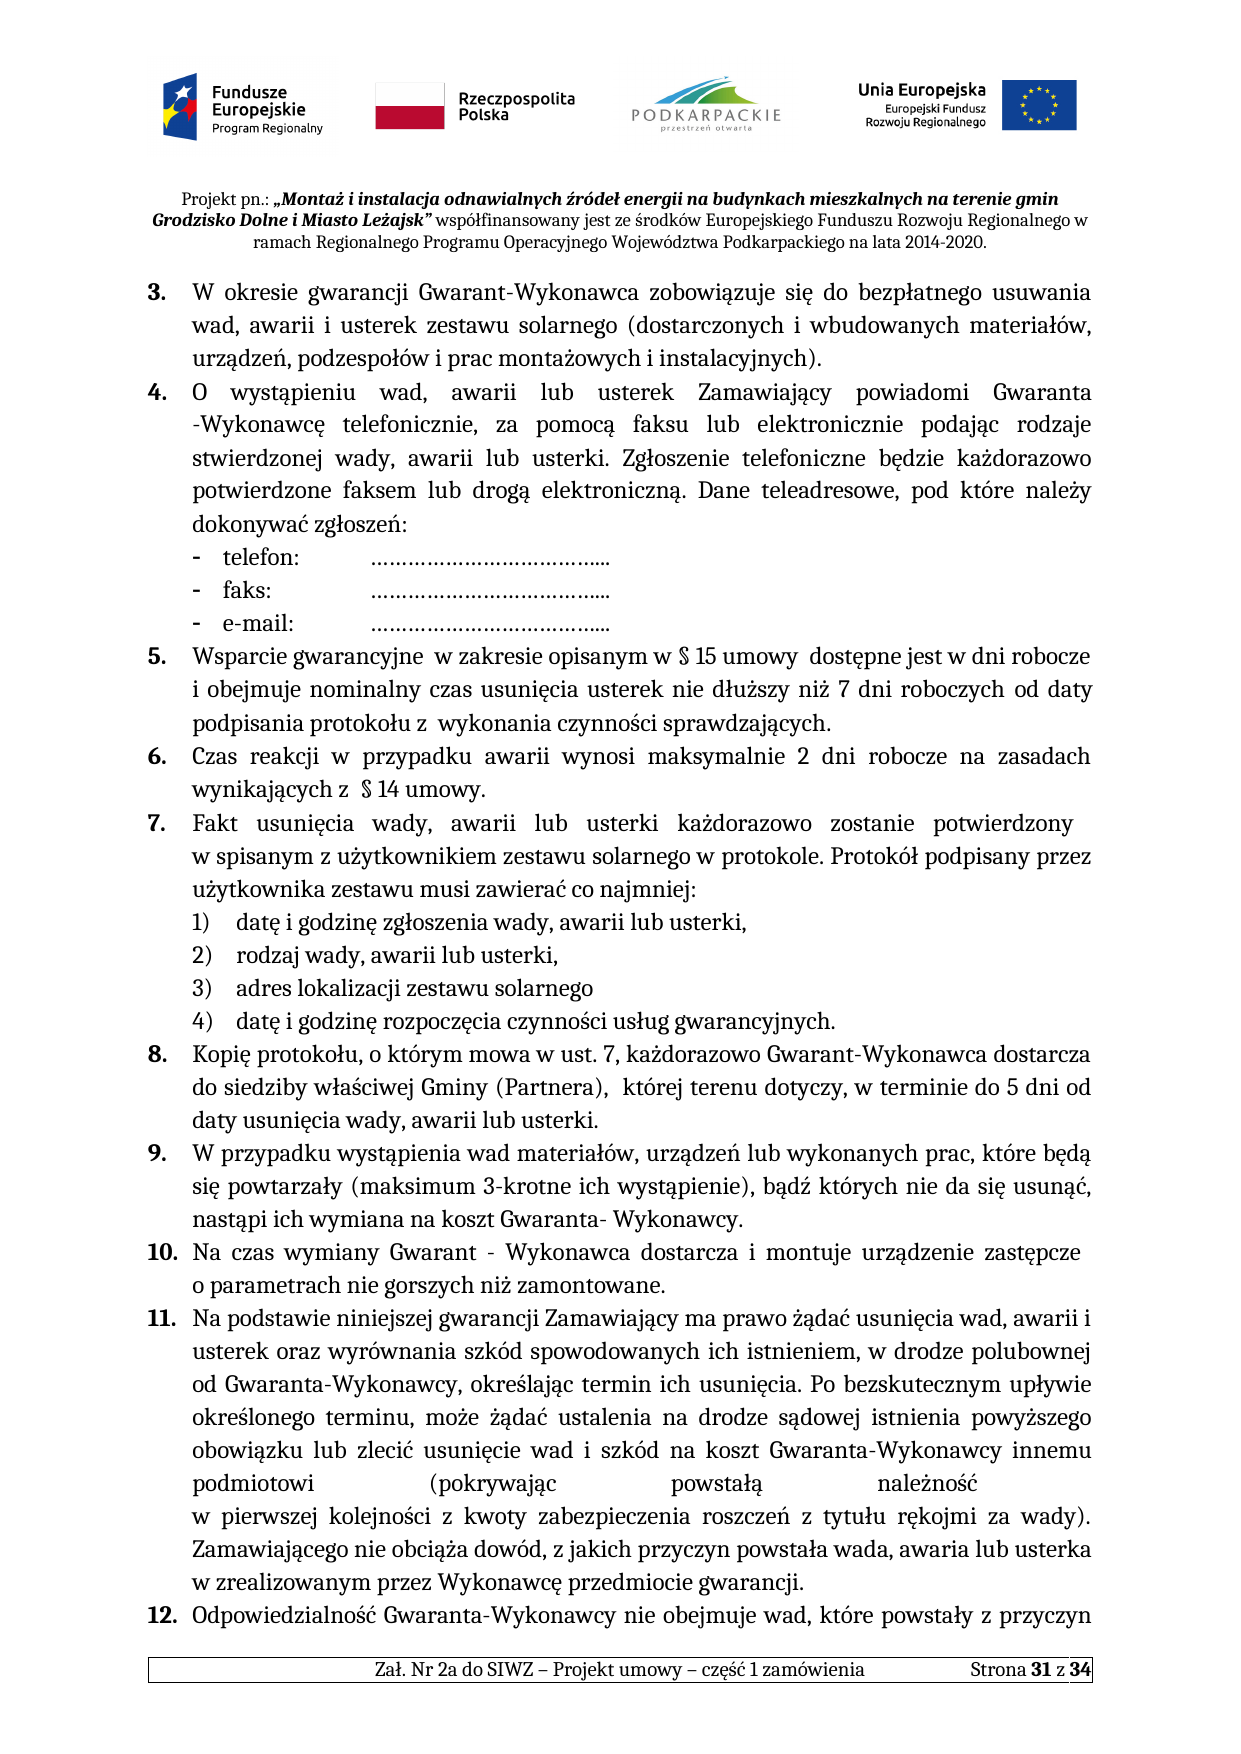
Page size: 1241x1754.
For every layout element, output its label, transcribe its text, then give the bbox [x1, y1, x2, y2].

list Wsparcie gwarancyjne w zakresie opisanym w § 15 umowy dostępne jest w dni robocze i obejmuje nominalny czas usunięcia usterek nie dłuższy niż 7 dni roboczych od daty podpisania protokołu z wykonania czynności sprawdzających. [148, 642, 1093, 737]
picture [147, 56, 339, 157]
list e-mail: ………………………………... [192, 608, 1093, 637]
picture [612, 56, 800, 152]
list Na czas wymiany Gwarant - Wykonawca dostarcza i montuje urządzenie zastępcze o parametrach nie gorszych niż zamontowane. [148, 1238, 1093, 1299]
list Kopię protokołu, o którym mowa w ust. 7, każdorazowo Gwarant-Wykonawca dostarcza do siedziby właściwej Gminy (Partnera), której terenu dotyczy, w terminie do 5 dni od daty usunięcia wady, awarii lub usterki. [148, 1040, 1093, 1134]
list W okresie gwarancji Gwarant-Wykonawca zobowiązuje się do bezpłatnego usuwania wad, awarii i usterek zestawu solarnego (dostarczonych i wbudowanych materiałów, urządzeń, podzespołów i prac montażowych i instalacyjnych). [148, 278, 1093, 373]
list rodzaj wady, awarii lub usterki, [192, 941, 1093, 969]
list faks: ………………………………... [192, 576, 1093, 604]
list W przypadku wystąpienia wad materiałów, urządzeń lub wykonanych prac, które będą się powtarzały (maksimum 3-krotne ich wystąpienie), bądź których nie da się usunąć, nastąpi ich wymiana na koszt Gwaranta- Wykonawcy. [148, 1139, 1093, 1233]
list Czas reakcji w przypadku awarii wynosi maksymalnie 2 dni robocze na zasadach wynikających z § 14 umowy. [148, 742, 1093, 804]
picture [842, 62, 1094, 147]
list telefon: ………………………………... [192, 542, 1093, 571]
list Na podstawie niniejszej gwarancji Zamawiający ma prawo żądać usunięcia wad, awarii i usterek oraz wyrównania szkód spowodowanych ich istnieniem, w drodze polubownej od Gwaranta-Wykonawcy, określając termin ich usunięcia. Po bezskutecznym upływie określonego terminu, może żądać ustalenia na drodze sądowej istnienia powyższego obowiązku lub zlecić usunięcie wad i szkód na koszt Gwaranta-Wykonawcy innemu podmiotowi (pokrywając powstałą należność w pierwszej kolejności z kwoty zabezpieczenia roszczeń z tytułu rękojmi za wady). Zamawiającego nie obciąża dowód, z jakich przyczyn powstała wada, awaria lub usterka w zrealizowanym przez Wykonawcę przedmiocie gwarancji. [148, 1304, 1093, 1597]
list Fakt usunięcia wady, awarii lub usterki każdorazowo zostanie potwierdzony w spisanym z użytkownikiem zestawu solarnego w protokole. Protokół podpisany przez użytkownika zestawu musi zawierać co najmniej: [148, 808, 1093, 903]
picture [360, 67, 590, 145]
list O wystąpieniu wad, awarii lub usterek Zamawiający powiadomi Gwaranta -Wykonawcę telefonicznie, za pomocą faksu lub elektronicznie podając rodzaje stwierdzonej wady, awarii lub usterki. Zgłoszenie telefoniczne będzie każdorazowo potwierdzone faksem lub drogą elektroniczną. Dane teleadresowe, pod które należy dokonywać zgłoszeń: [148, 377, 1093, 538]
list datę i godzinę rozpoczęcia czynności usług gwarancyjnych. [192, 1007, 1093, 1035]
list adres lokalizacji zestawu solarnego [192, 974, 1093, 1002]
list datę i godzinę zgłoszenia wady, awarii lub usterki, [192, 908, 1093, 936]
